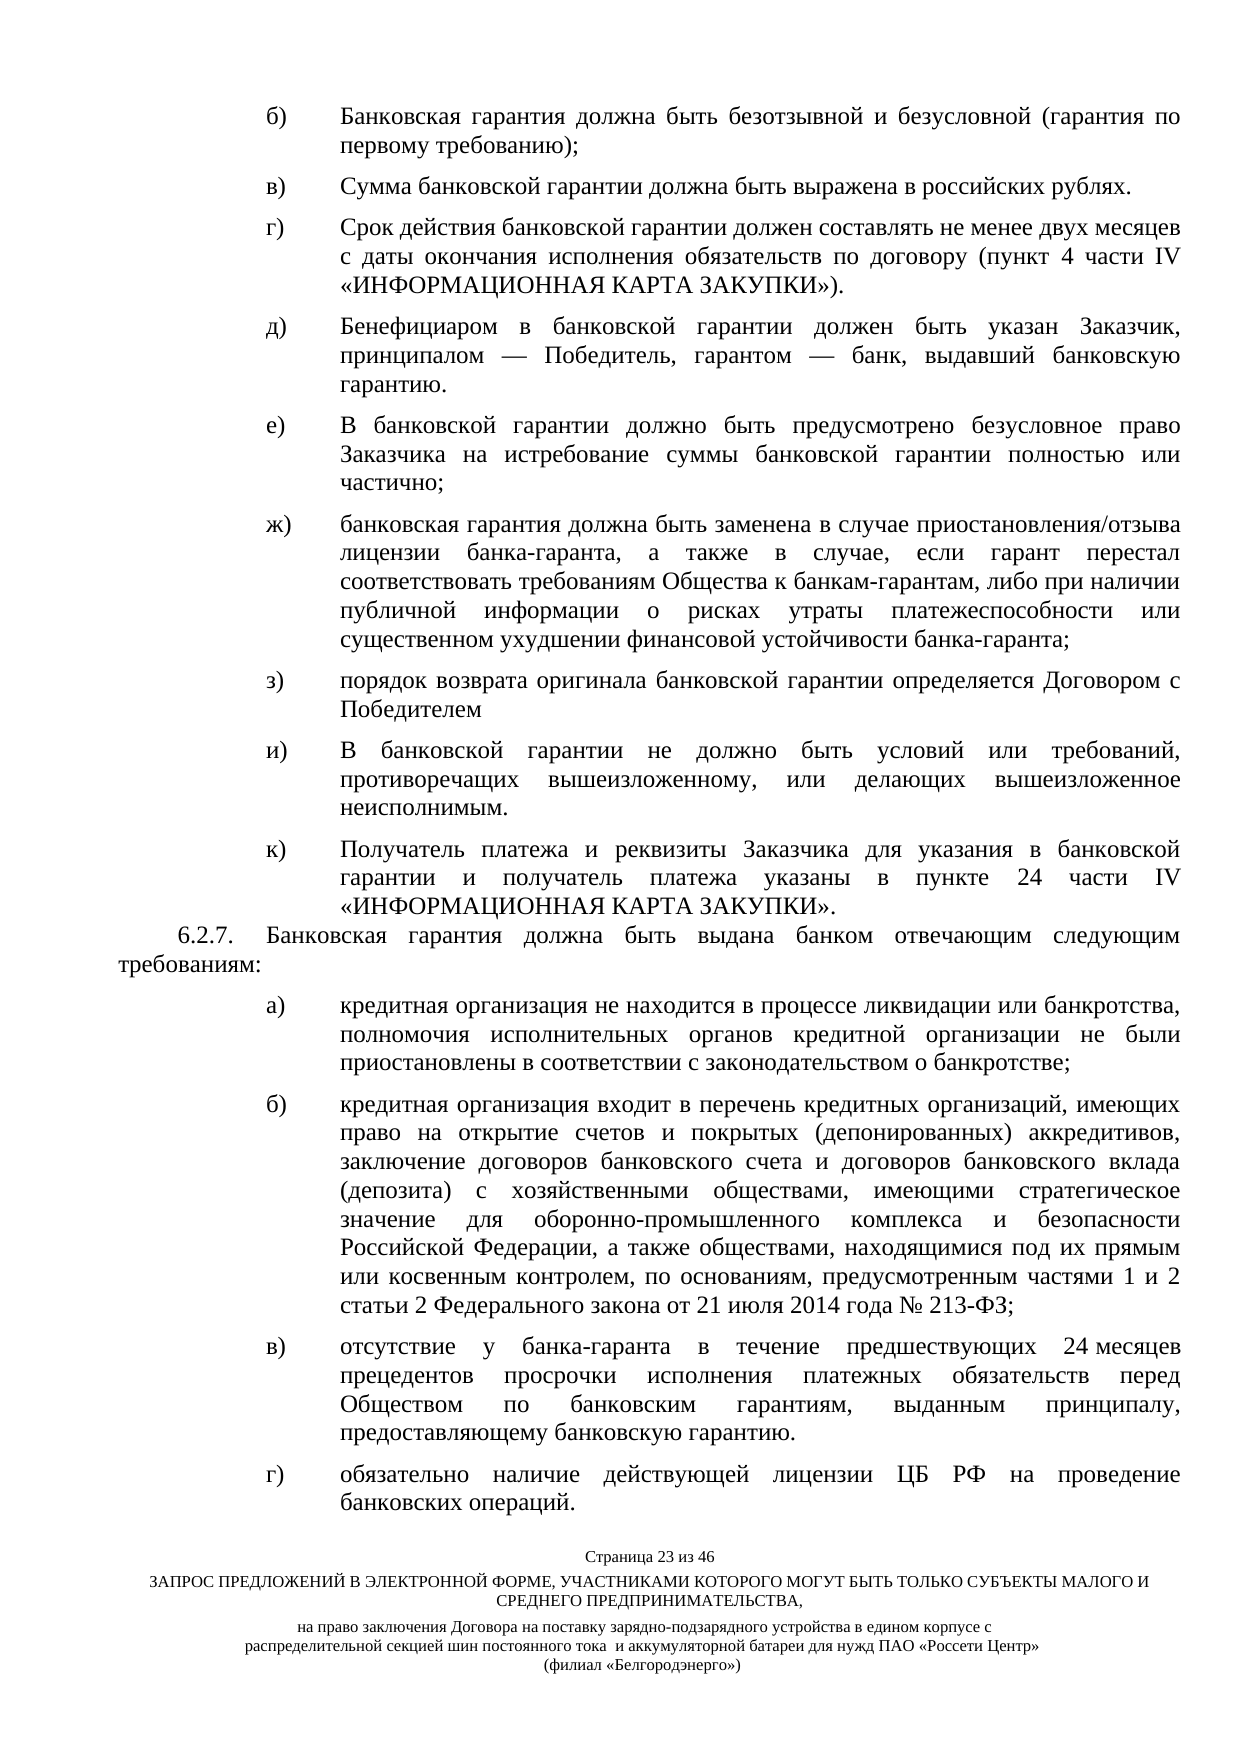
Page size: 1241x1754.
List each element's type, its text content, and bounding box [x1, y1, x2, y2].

list Срок действия банковской гарантии должен составлять не менее двух месяцев с даты окончания исполнения обязательств по договору (пункт 4 части IV «ИНФОРМАЦИОННАЯ КАРТА ЗАКУПКИ»). [266, 212, 1181, 299]
list В банковской гарантии должно быть предусмотрено безусловное право Заказчика на истребование суммы банковской гарантии полностью или частично; [266, 410, 1181, 496]
list отсутствие у банка-гаранта в течение предшествующих 24 месяцев прецедентов просрочки исполнения платежных обязательств перед Обществом по банковским гарантиям, выданным принципалу, предоставляющему банковскую гарантию. [266, 1331, 1181, 1446]
list кредитная организация входит в перечень кредитных организаций, имеющих право на открытие счетов и покрытых (депонированных) аккредитивов, заключение договоров банковского счета и договоров банковского вклада (депозита) с хозяйственными обществами, имеющими стратегическое значение для оборонно-промышленного комплекса и безопасности Российской Федерации, а также обществами, находящимися под их прямым или косвенным контролем, по основаниям, предусмотренным частями 1 и 2 статьи 2 Федерального закона от 21 июля 2014 года № 213-ФЗ; [266, 1089, 1181, 1319]
list банковская гарантия должна быть заменена в случае приостановления/отзыва лицензии банка-гаранта, а также в случае, если гарант перестал соответствовать требованиям Общества к банкам-гарантам, либо при наличии публичной информации о рисках утраты платежеспособности или существенном ухудшении финансовой устойчивости банка-гаранта; [266, 509, 1181, 652]
list Сумма банковской гарантии должна быть выражена в российских рублях. [266, 171, 1181, 200]
subtitle Банковская гарантия должна быть выдана банком отвечающим следующим требованиям: [118, 920, 1181, 977]
list кредитная организация не находится в процессе ликвидации или банкротства, полномочия исполнительных органов кредитной организации не были приостановлены в соответствии с законодательством о банкротстве; [266, 990, 1181, 1076]
list Бенефициаром в банковской гарантии должен быть указан Заказчик, принципалом — Победитель, гарантом — банк, выдавший банковскую гарантию. [266, 311, 1181, 397]
list обязательно наличие действующей лицензии ЦБ РФ на проведение банковских операций. [266, 1459, 1181, 1516]
list В банковской гарантии не должно быть условий или требований, противоречащих вышеизложенному, или делающих вышеизложенное неисполнимым. [266, 735, 1181, 821]
list Банковская гарантия должна быть безотзывной и безусловной (гарантия по первому требованию); [266, 101, 1181, 159]
list Получатель платежа и реквизиты Заказчика для указания в банковской гарантии и получатель платежа указаны в пункте 24 части IV «ИНФОРМАЦИОННАЯ КАРТА ЗАКУПКИ». [266, 834, 1181, 920]
list порядок возврата оригинала банковской гарантии определяется Договором c Победителем [266, 665, 1181, 722]
